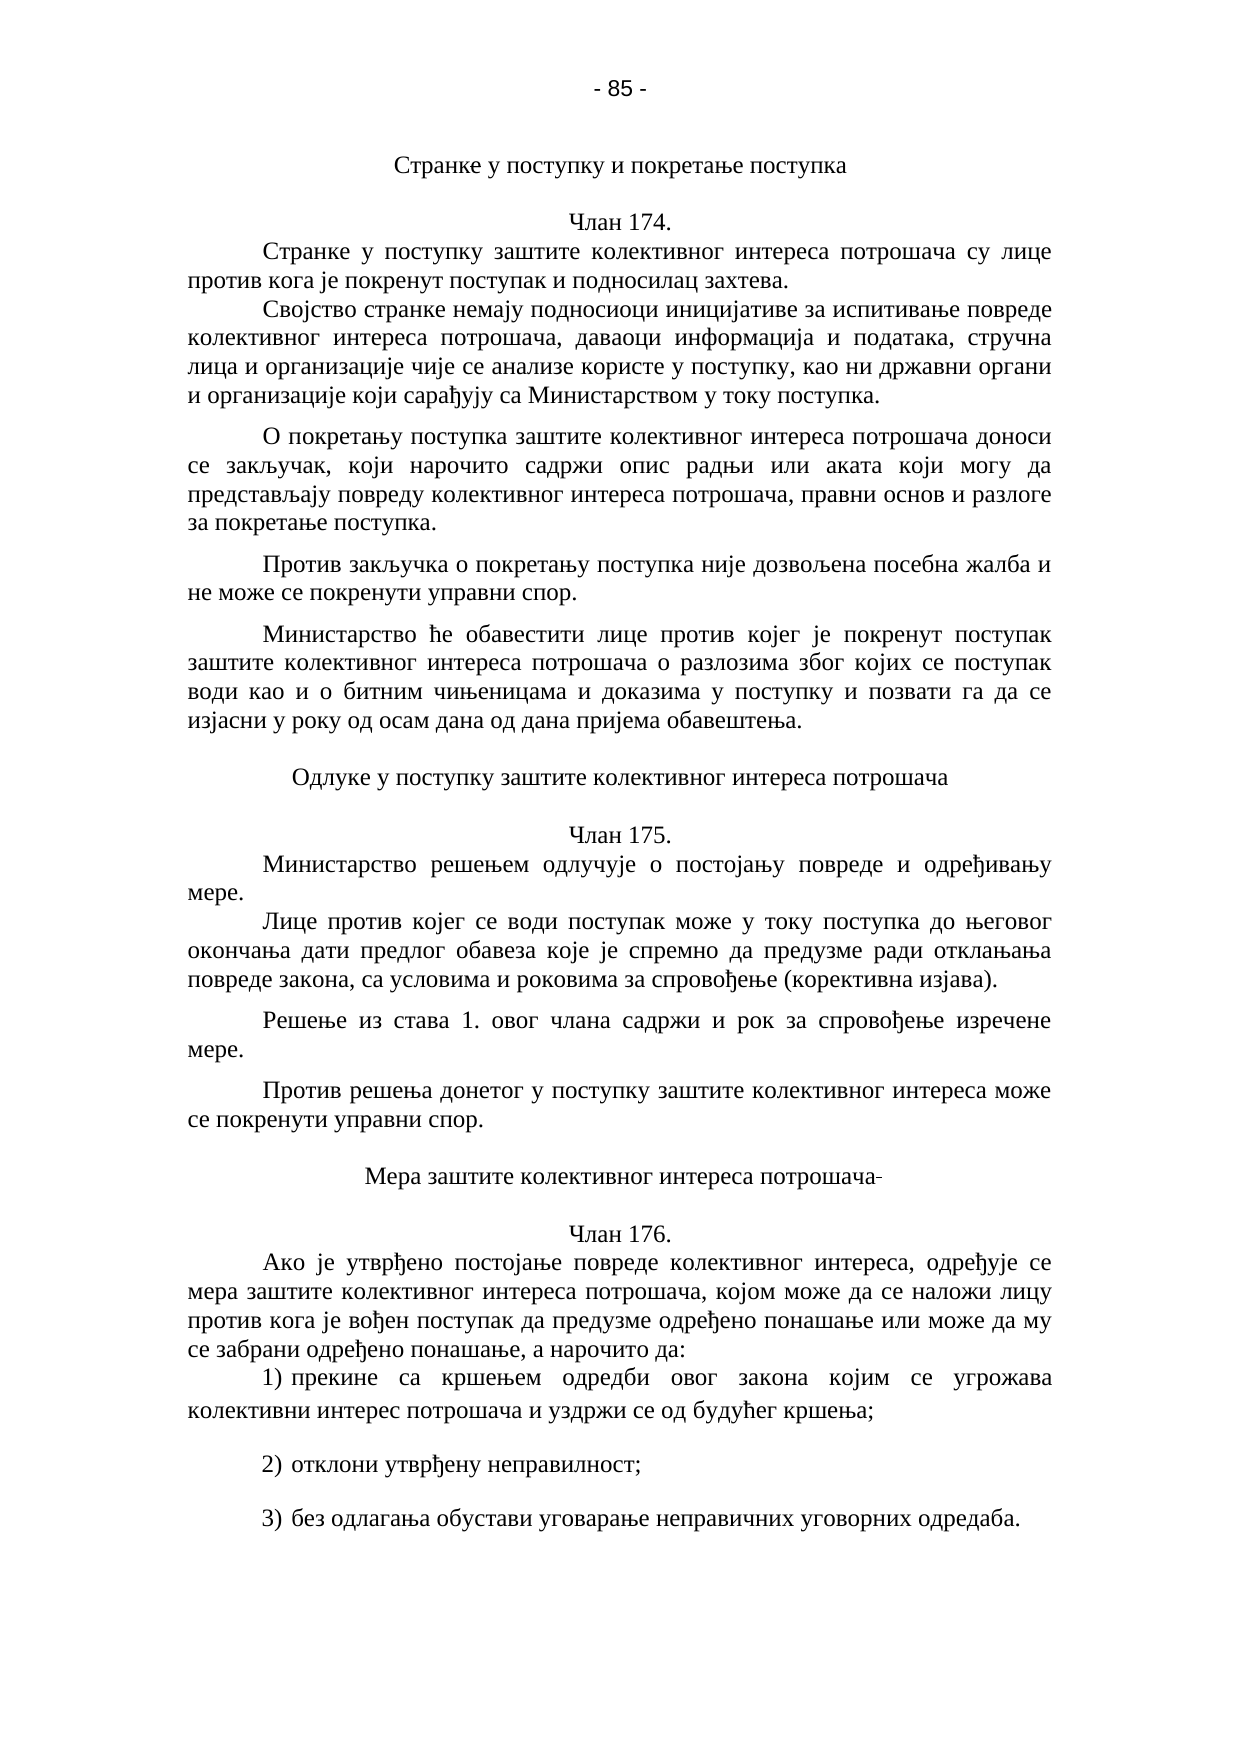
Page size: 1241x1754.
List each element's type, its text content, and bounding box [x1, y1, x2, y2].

text Министарство ће обавестити лице против којег је покренут поступак заштите колективног интереса потрошача о разлозима због којих се поступак води као и о битним чињеницама и доказима у поступку и позвати га да се изјасни у року од осам дана од дана пријема обавештења. [187, 619, 1053, 734]
text Против решења донетог у поступку заштите колективног интереса може се покренути управни спор. [187, 1075, 1053, 1132]
text Својство странке немају подносиоци иницијативе за испитивање повреде колективног интереса потрошача, даваоци информација и података, стручна лица и организације чије се анализе користе у поступку, као ни државни органи и организације који сарађују са Министарством у току поступка. [187, 294, 1053, 409]
text Лице против којег се води поступак може у току поступка до његовог окончања дати предлог обавеза које је спремно да предузме ради отклањања повреде закона, са условима и роковима за спровођење (корективна изјава). [187, 906, 1053, 992]
text Ако је утврђено постојање повреде колективног интереса, одређује се мера заштите колективног интереса потрошача, којом може да се наложи лицу против кога је вођен поступак да предузме одређено понашање или може да му се забрани одређено понашање, а нарочито да: [187, 1247, 1053, 1362]
text Члан 174. [262, 207, 978, 236]
text Странке у поступку заштите колективног интереса потрошача су лице против кога је покренут поступак и подносилац захтева. [187, 236, 1053, 294]
text Члан 176. [262, 1219, 978, 1247]
text О покретању поступка заштите колективног интереса потрошача доноси се закључак, који нарочито садржи опис радњи или аката који могу да представљају повреду колективног интереса потрошача, правни основ и разлоге за покретање поступка. [187, 421, 1053, 536]
text Министарство решењем одлучује о постојању повреде и одређивању мере. [187, 849, 1053, 906]
list отклони утврђену неправилност; [187, 1449, 1053, 1478]
list прекине са кршењем одредби овог закона којим се угрожава колективни интерес потрошача и уздржи се од будућег кршења; [187, 1362, 1053, 1424]
text Члан 175. [262, 820, 978, 849]
text Мера заштите колективног интереса потрошача [262, 1161, 978, 1190]
text Одлуке у поступку заштите колективног интереса потрошача [262, 762, 978, 791]
text Против закључка о покретању поступка није дозвољена посебна жалба и не може се покренути управни спор. [187, 549, 1053, 606]
text Решење из става 1. овог члана садржи и рок за спровођење изречене мере. [187, 1005, 1053, 1062]
list без одлагања обустави уговарање неправичних уговорних одредаба. [187, 1503, 1053, 1532]
text Странке у поступку и покретање поступка [262, 150, 978, 179]
